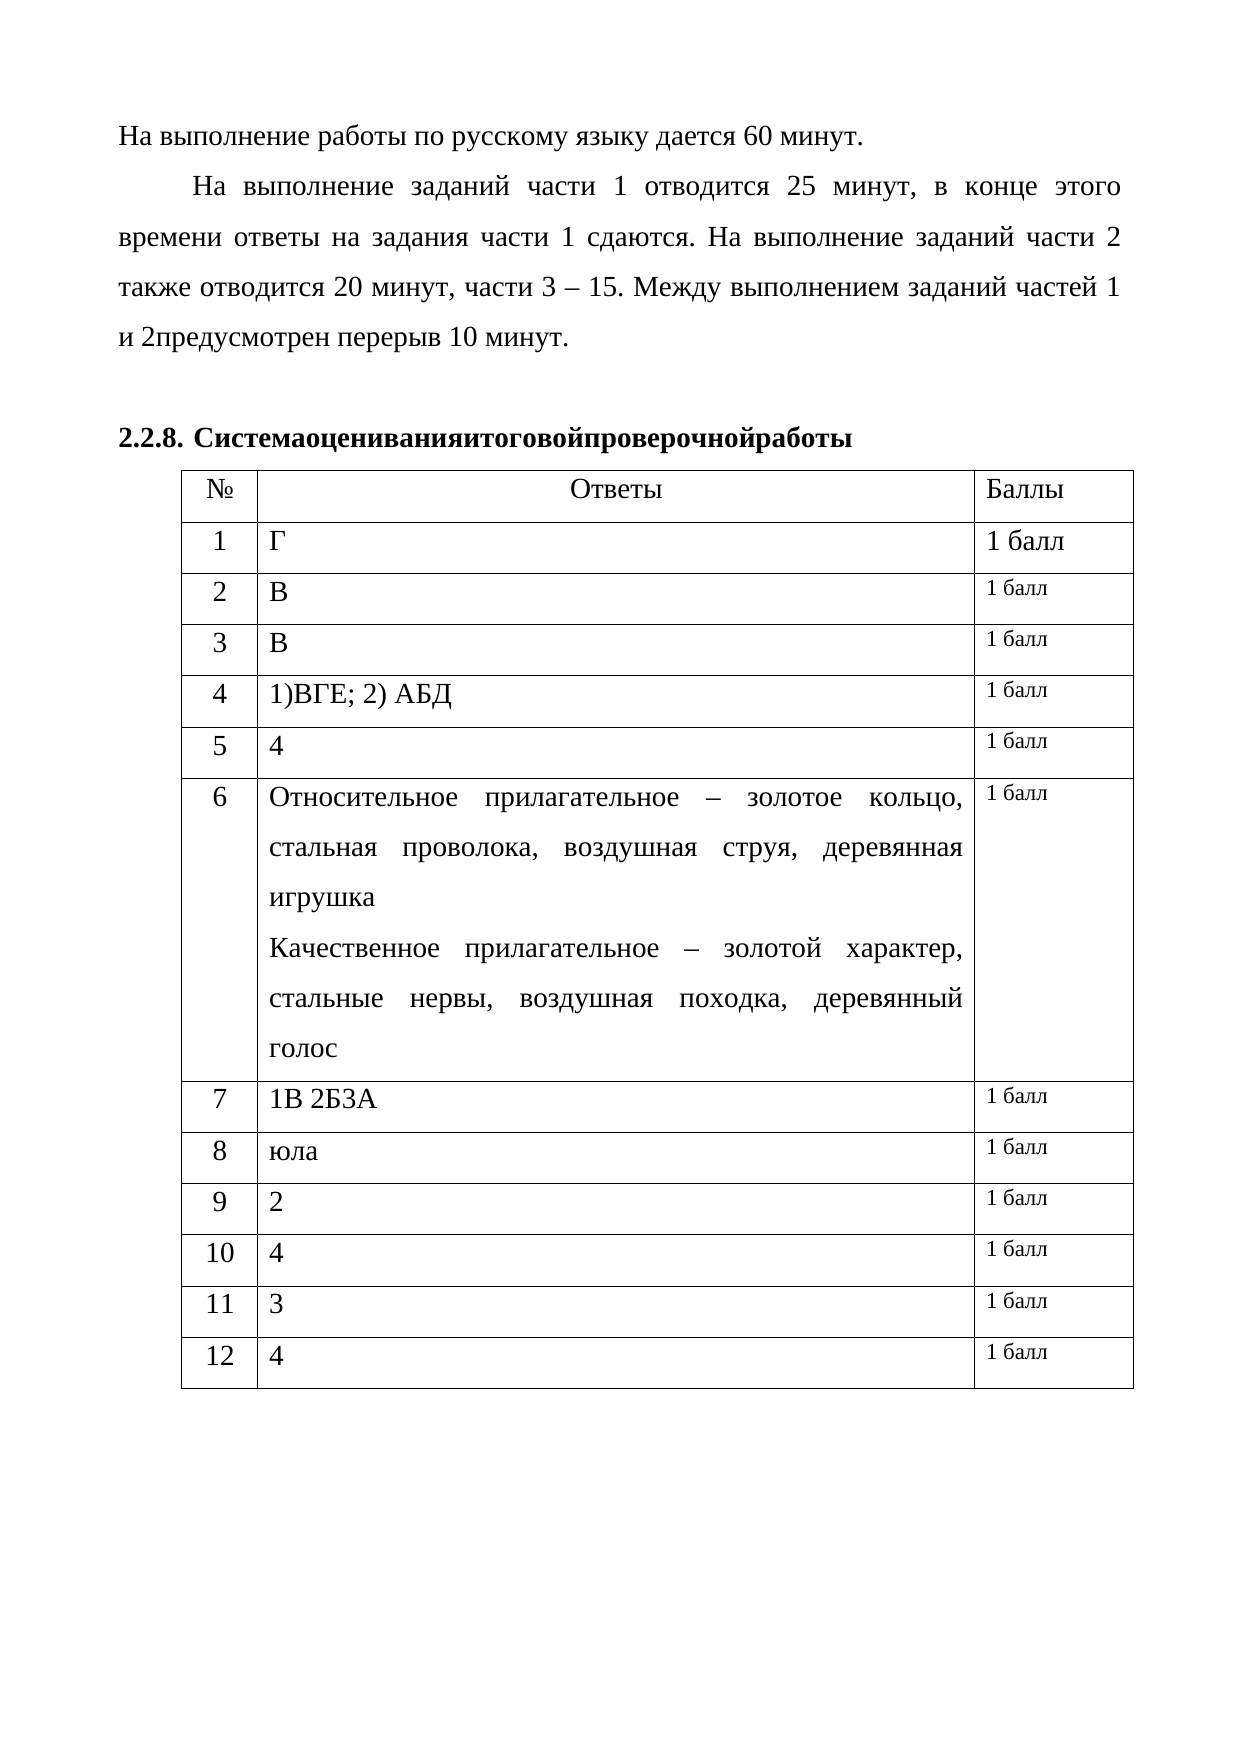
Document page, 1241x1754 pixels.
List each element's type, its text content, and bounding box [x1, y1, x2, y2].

table_cell 1)ВГЕ; 2) АБД [258, 676, 974, 727]
table_header № [182, 471, 257, 522]
table_cell 1 балл [975, 523, 1133, 573]
table_cell 3 [258, 1287, 974, 1337]
table_cell 6 [182, 779, 257, 1081]
table_cell 9 [182, 1184, 257, 1234]
table_cell 1 балл [975, 728, 1133, 778]
table_cell 4 [258, 728, 974, 778]
table_cell 7 [182, 1082, 257, 1132]
table_cell 1 балл [975, 1082, 1133, 1132]
table_header Баллы [975, 471, 1133, 522]
table_cell 8 [182, 1133, 257, 1183]
table_cell 1 балл [975, 625, 1133, 675]
table_cell 2 [258, 1184, 974, 1234]
table_cell 1В 2Б3А [258, 1082, 974, 1132]
text На выполнение работы по русскому языку дается 60 минут. [118, 118, 1122, 152]
table_cell юла [258, 1133, 974, 1183]
table_cell Относительное прилагательное – золотое кольцо, стальная проволока, воздушная струя, деревянная игрушка Качественное прилагательное – золотой характер, стальные нервы, воздушная походка, деревянный голос [258, 779, 974, 1081]
table_cell 5 [182, 728, 257, 778]
table_cell 1 балл [975, 676, 1133, 727]
table_cell 12 [182, 1338, 257, 1388]
table_header Ответы [258, 471, 974, 522]
table_cell 1 [182, 523, 257, 573]
table_cell 1 балл [975, 1133, 1133, 1183]
table_cell 1 балл [975, 1235, 1133, 1286]
list Системаоцениванияитоговойпроверочнойработы [118, 420, 1122, 453]
table_cell 1 балл [975, 1184, 1133, 1234]
table_cell 1 балл [975, 574, 1133, 624]
table_cell 1 балл [975, 1287, 1133, 1337]
table_cell 3 [182, 625, 257, 675]
text На выполнение заданий части 1 отводится 25 минут, в конце этого времени ответы на задания части 1 сдаются. На выполнение заданий части 2 также отводится 20 минут, части 3 – 15. Между выполнением заданий частей 1 и 2предусмотрен перерыв 10 минут. [118, 168, 1122, 353]
table_cell В [258, 574, 974, 624]
table_cell 4 [258, 1235, 974, 1286]
table_cell 1 балл [975, 779, 1133, 1081]
table_cell 10 [182, 1235, 257, 1286]
table_cell 1 балл [975, 1338, 1133, 1388]
table_cell 2 [182, 574, 257, 624]
table_cell Г [258, 523, 974, 573]
table_cell 4 [182, 676, 257, 727]
table_cell 4 [258, 1338, 974, 1388]
table_cell В [258, 625, 974, 675]
table_cell 11 [182, 1287, 257, 1337]
